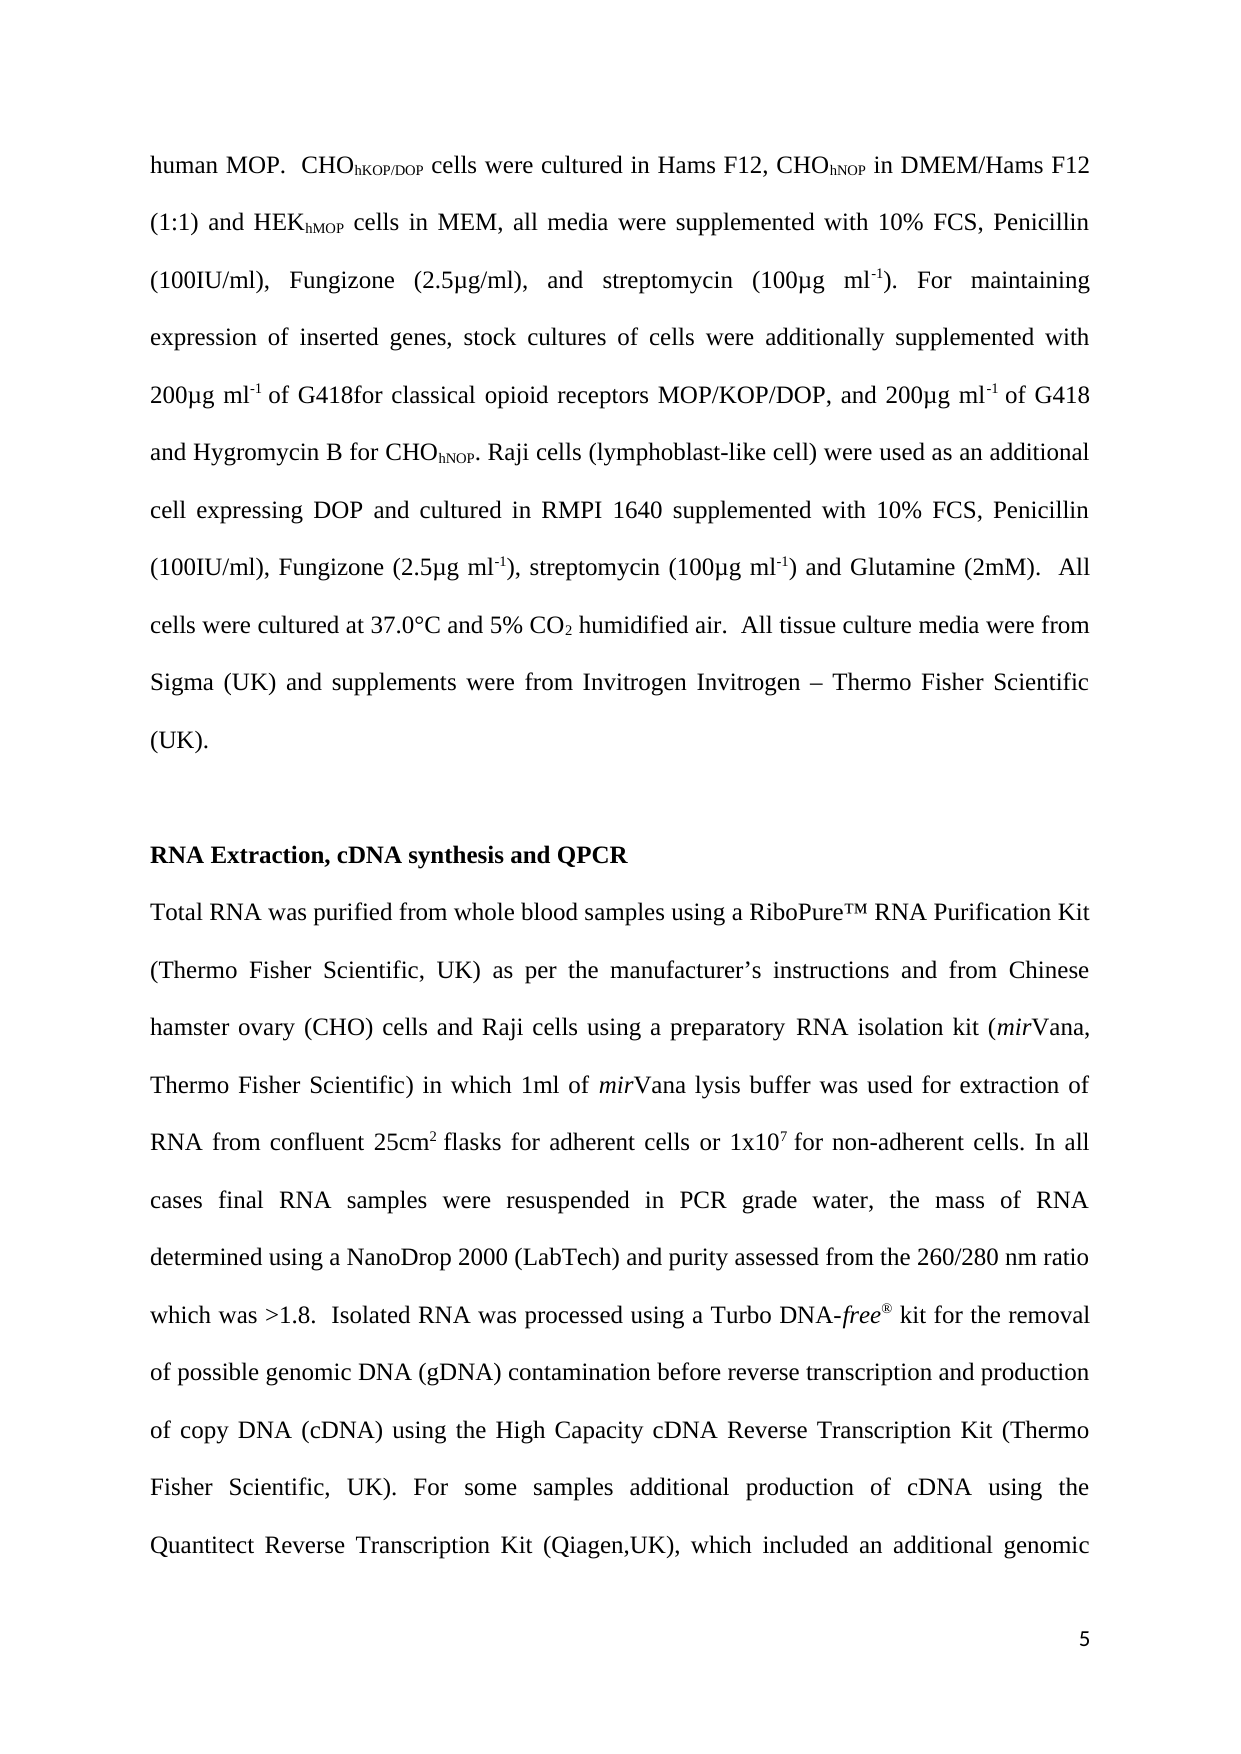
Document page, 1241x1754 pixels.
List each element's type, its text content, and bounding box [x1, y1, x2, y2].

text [150, 897, 1090, 1559]
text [150, 150, 1090, 754]
text RNA Extraction, cDNA synthesis and QPCR [150, 840, 1090, 869]
